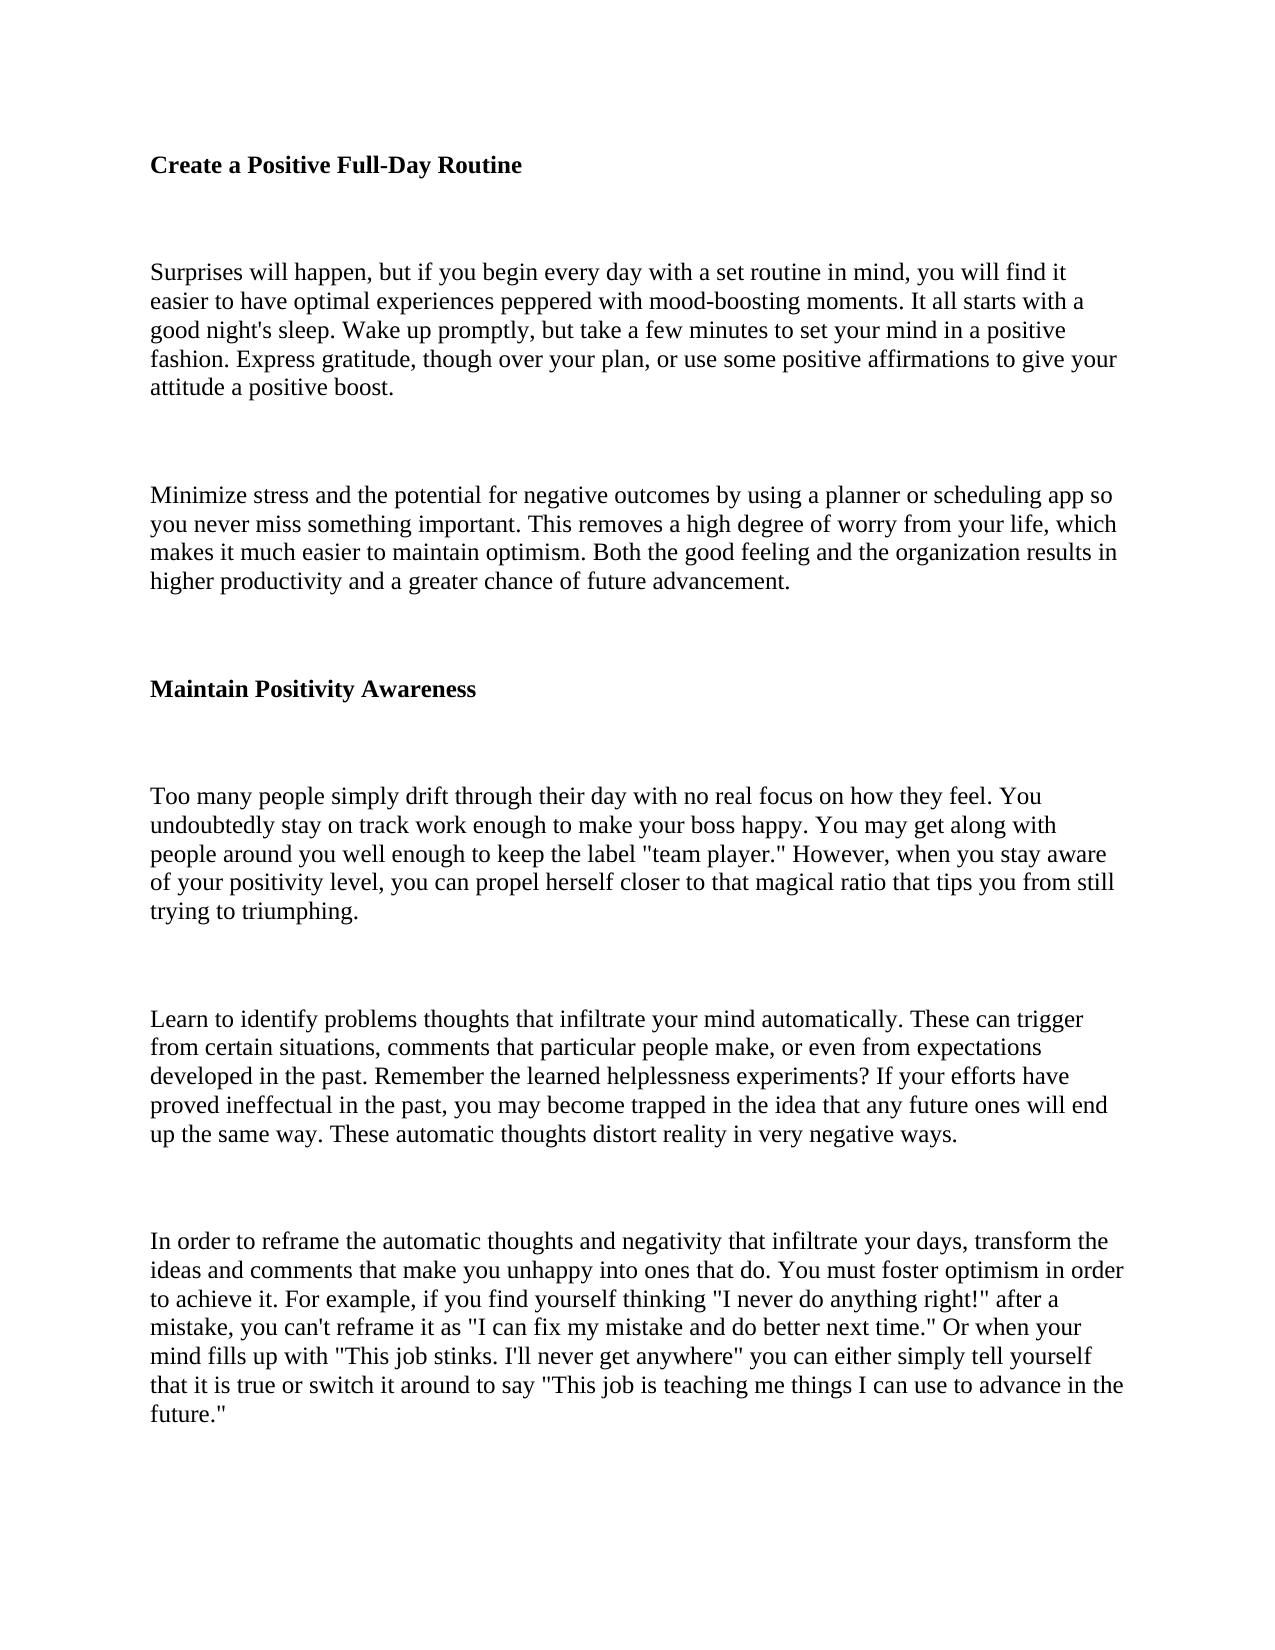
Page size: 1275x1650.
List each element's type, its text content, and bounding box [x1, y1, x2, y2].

text Too many people simply drift through their day with no real focus on how they feel. You undoubtedly stay on track work enough to make your boss happy. You may get along with people around you well enough to keep the label "team player." However, when you stay aware of your positivity level, you can propel herself closer to that magical ratio that tips you from still trying to triumphing. [150, 781, 1125, 925]
text Surprises will happen, but if you begin every day with a set routine in mind, you will find it easier to have optimal experiences peppered with mood-boosting moments. It all starts with a good night's sleep. Wake up promptly, but take a few minutes to set your mind in a positive fashion. Express gratitude, though over your plan, or use some positive affirmations to give your attitude a positive boost. [150, 257, 1125, 401]
text Learn to identify problems thoughts that infiltrate your mind automatically. These can trigger from certain situations, comments that particular people make, or even from expectations developed in the past. Remember the learned helplessness experiments? If your efforts have proved ineffectual in the past, you may become trapped in the idea that any future ones will end up the same way. These automatic thoughts distort reality in very negative ways. [150, 1004, 1125, 1147]
subtitle Maintain Positivity Awareness [150, 674, 1125, 702]
text In order to reframe the automatic thoughts and negativity that infiltrate your days, transform the ideas and comments that make you unhappy into ones that do. You must foster optimism in order to achieve it. For example, if you find yourself thinking "I never do anything right!" after a mistake, you can't reframe it as "I can fix my mistake and do better next time." Or when your mind fills up with "This job stinks. I'll never get anywhere" you can either simply tell yourself that it is true or switch it around to say "This job is teaching me things I can use to advance in the future." [150, 1226, 1125, 1427]
subtitle Create a Positive Full-Day Routine [150, 150, 1125, 179]
text Minimize stress and the potential for negative outcomes by using a planner or scheduling app so you never miss something important. This removes a high degree of worry from your life, which makes it much easier to maintain optimism. Both the good feeling and the organization results in higher productivity and a greater chance of future advancement. [150, 480, 1125, 595]
